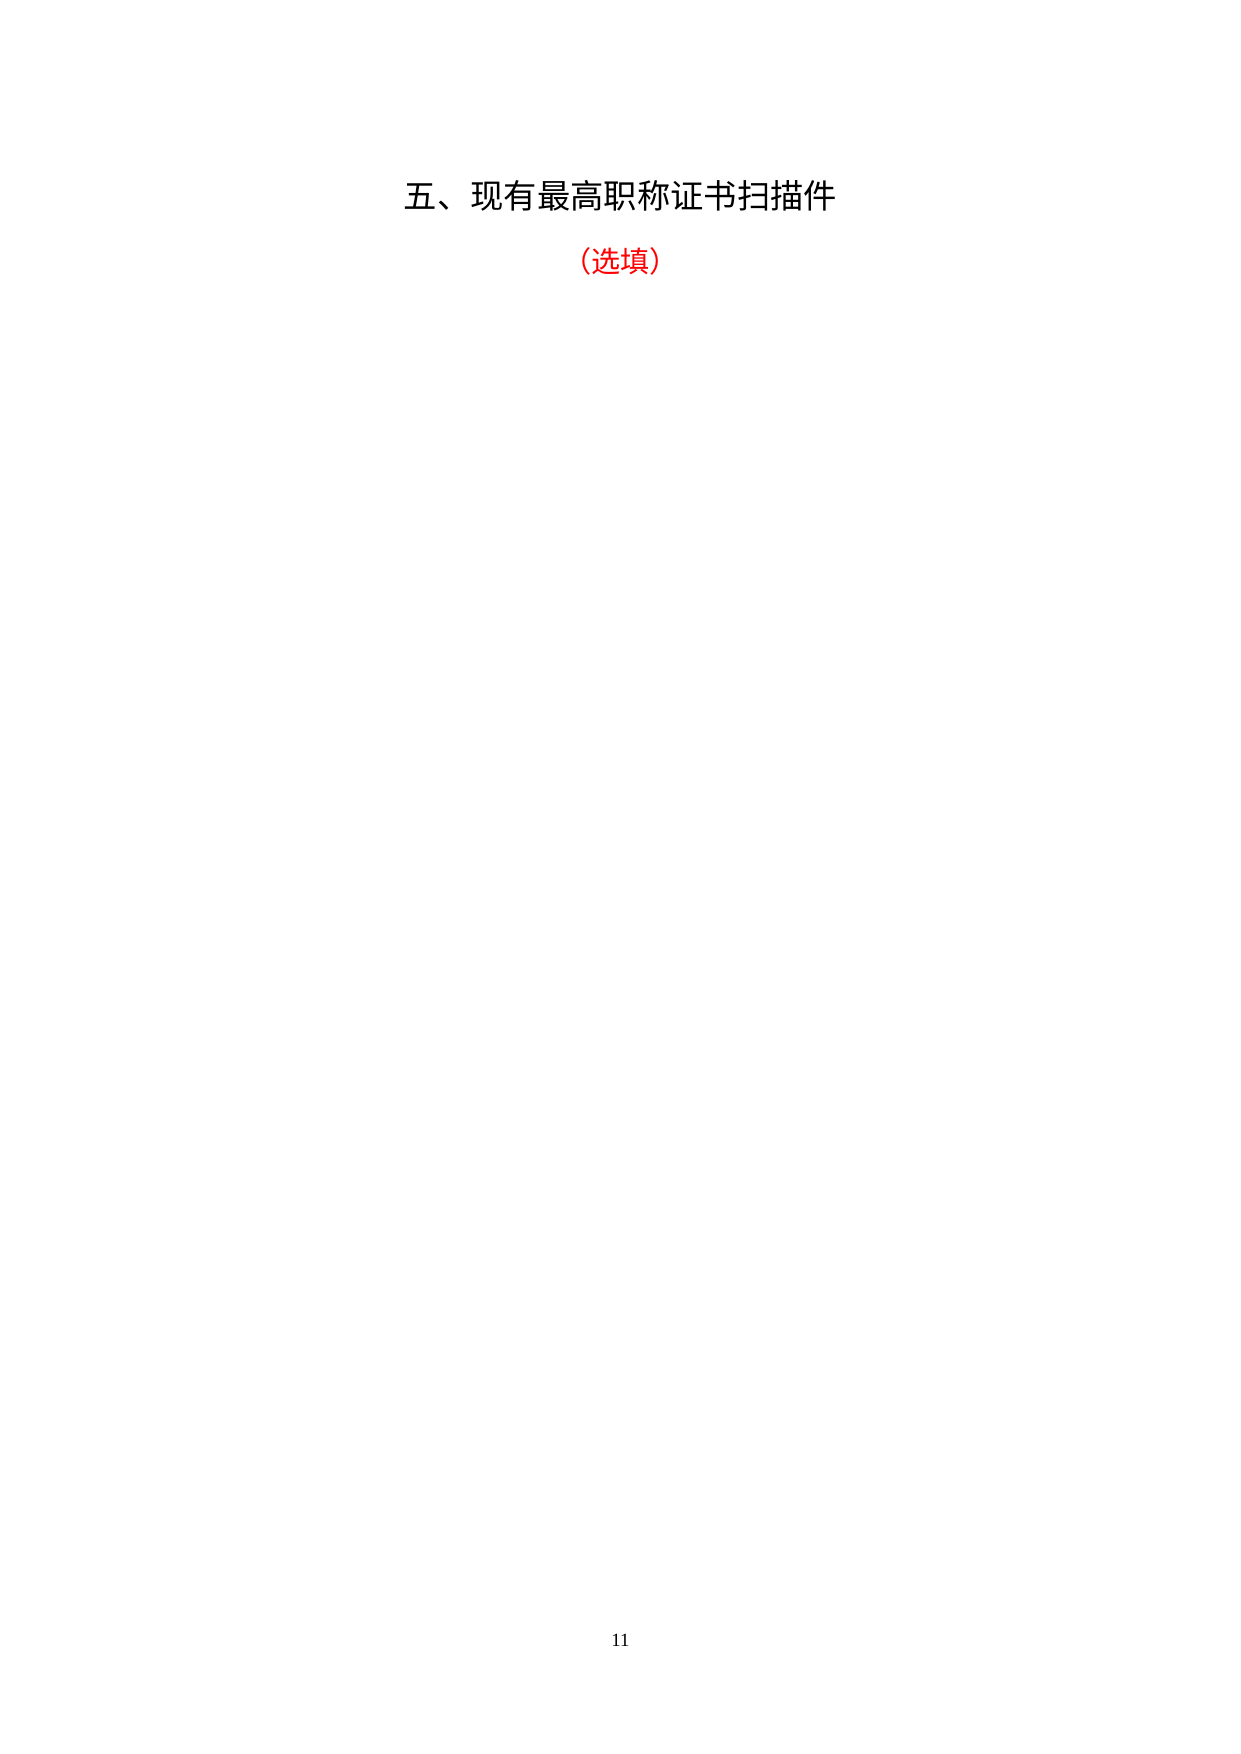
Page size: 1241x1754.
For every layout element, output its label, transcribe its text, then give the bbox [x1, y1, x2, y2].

list （选填） [148, 227, 1092, 292]
list 现有最高职称证书扫描件 [148, 162, 1092, 227]
